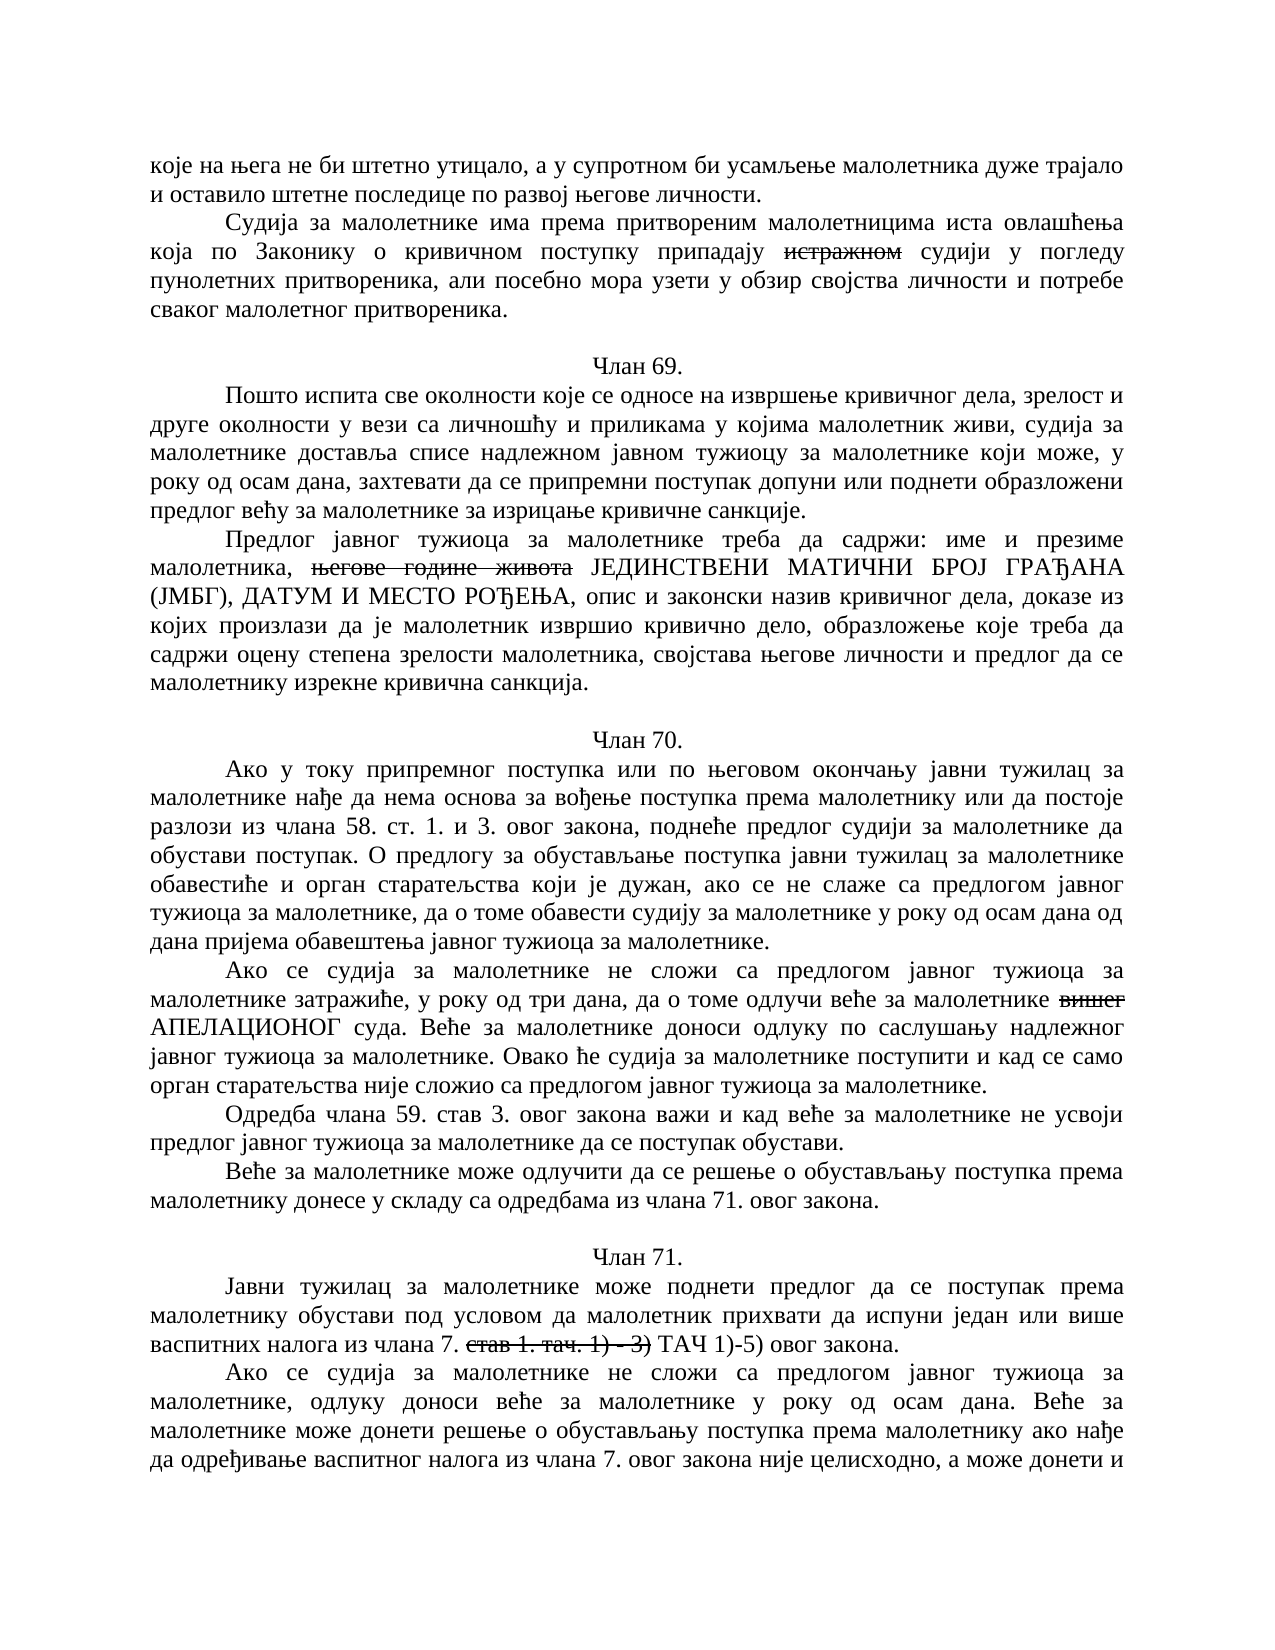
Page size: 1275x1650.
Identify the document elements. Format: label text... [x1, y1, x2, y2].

text Ако у току припремног поступка или по његовом окончању јавни тужилац за малолетнике нађе да нема основа за вођење поступка према малолетнику или да постоје разлози из члана 58. ст. 1. и 3. овог закона, поднеће предлог судији за малолетнике да обустави поступак. О предлогу за обустављање поступка јавни тужилац за малолетнике обавестиће и орган старатељства који је дужан, ако се не слаже са предлогом јавног тужиоца за малолетнике, да о томе обавести судију за малолетнике у року од осам дана од дана пријема обавештења јавног тужиоца за малолетнике. [150, 754, 1125, 955]
text Члан 69. [150, 351, 1125, 380]
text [150, 1357, 1125, 1472]
text Члан 71. [150, 1242, 1125, 1271]
text Пошто испита све околности које се односе на извршење кривичног дела, зрелост и друге околности у вези са личношћу и приликама у којима малолетник живи, судија за малолетнике доставља списе надлежном јавном тужиоцу за малолетнике који може, у року од осам дана, захтевати да се припремни поступак допуни или поднети образложени предлог већу за малолетнике за изрицање кривичне санкције. [150, 380, 1125, 524]
text Члан 70. [150, 725, 1125, 754]
text Судија за малолетнике има према притвореним малолетницима иста овлашћења која по Законику о кривичном поступку припадају истражном судији у погледу пунолетних притвореника, али посебно мора узети у обзир својства личности и потребе сваког малолетног притвореника. [150, 207, 1125, 322]
text Одредба члана 59. став 3. овог закона важи и кад веће за малолетнике не усвоји предлог јавног тужиоца за малолетнике да се поступак обустави. [150, 1099, 1125, 1156]
text Веће за малолетнике може одлучити да се решење о обустављању поступка према малолетнику донесе у складу са одредбама из члана 71. овог закона. [150, 1156, 1125, 1214]
text Ако се судија за малолетнике не сложи са предлогом јавног тужиоца за малолетнике затражиће, у року од три дана, да о томе одлучи веће за малолетнике вишег АПЕЛАЦИОНОГ суда. Веће за малолетнике доноси одлуку по саслушању надлежног јавног тужиоца за малолетнике. Овако ће судија за малолетнике поступити и кад се само орган старатељства није сложио са предлогом јавног тужиоца за малолетнике. [150, 955, 1125, 1099]
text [150, 150, 1125, 207]
text Предлог јавног тужиоца за малолетнике треба да садржи: име и презиме малолетника, његове године живота ЈЕДИНСТВЕНИ МАТИЧНИ БРОЈ ГРАЂАНА (ЈМБГ), ДАТУМ И МЕСТО РОЂЕЊА, опис и законски назив кривичног дела, доказе из којих произлази да је малолетник извршио кривично дело, образложење које треба да садржи оцену степена зрелости малолетника, својстава његове личности и предлог да се малолетнику изрекне кривична санкција. [150, 524, 1125, 696]
text Јавни тужилац за малолетнике може поднети предлог да се поступак према малолетнику обустави под условом да малолетник прихвати да испуни један или више васпитних налога из члана 7. став 1. тач. 1) - 3) ТАЧ 1)-5) овог закона. [150, 1271, 1125, 1357]
